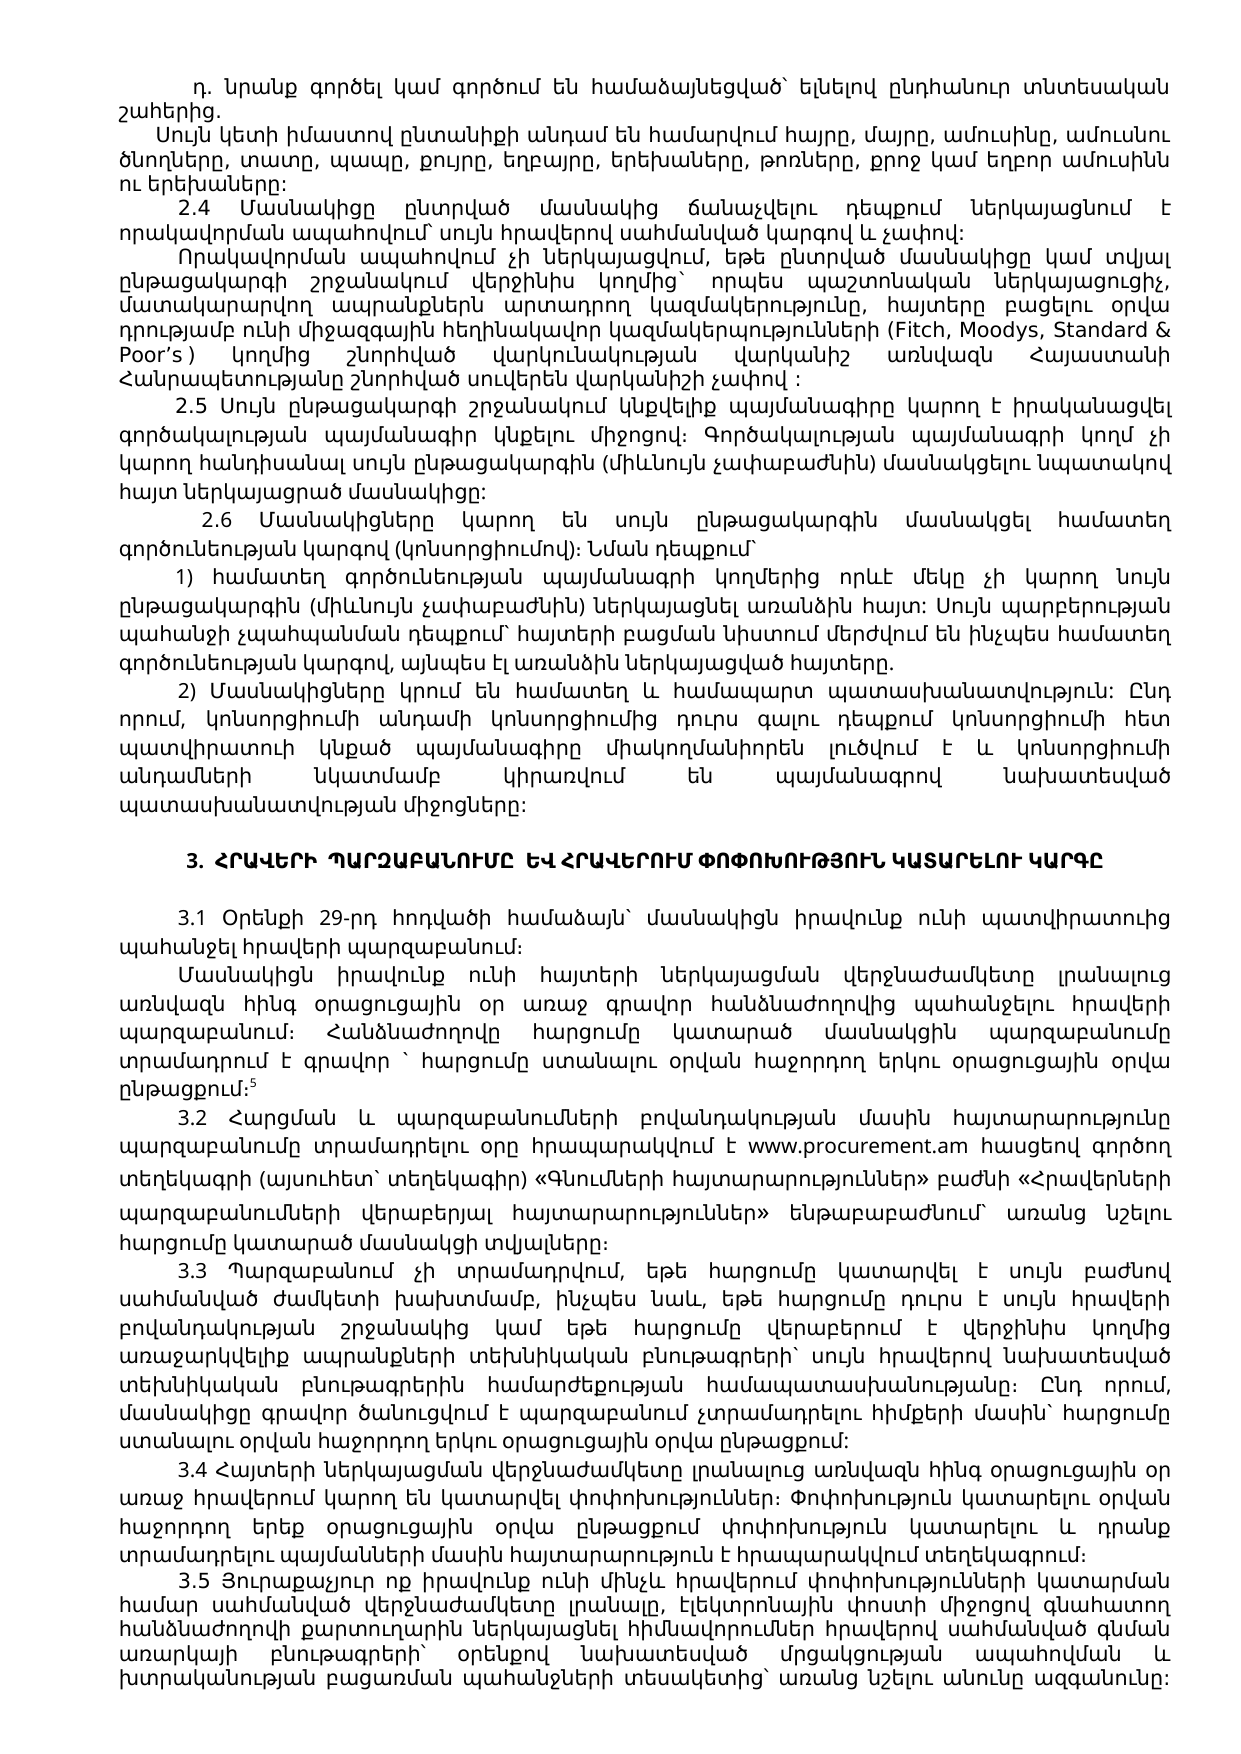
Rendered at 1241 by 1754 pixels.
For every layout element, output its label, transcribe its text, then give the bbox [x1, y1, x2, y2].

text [118, 1569, 1171, 1690]
text 3.3 Պարզաբանում չի տրամադրվում, եթե հարցումը կատարվել է սույն բաժնով սահմանված ժամկետի խախտմամբ, ինչպես նաև, եթե հարցումը դուրս է սույն հրավերի բովանդակության շրջանակից կամ եթե հարցումը վերաբերում է վերջինիս կողմից առաջարկվելիք ապրանքների տեխնիկական բնութագրերի` սույն հրավերով նախատեսված տեխնիկական բնութագրերին համարժեքության համապատասխանությանը։ Ընդ որում, մասնակիցը գրավոր ծանուցվում է պարզաբանում չտրամադրելու հիմքերի մասին` հարցումը ստանալու օրվան հաջորդող երկու օրացուցային օրվա ընթացքում: [118, 1256, 1171, 1455]
text 3.4 Հայտերի ներկայացման վերջնաժամկետը լրանալուց առնվազն հինգ օրացուցային օր առաջ հրավերում կարող են կատարվել փոփոխություններ։ Փոփոխություն կատարելու օրվան հաջորդող երեք օրացուցային օրվա ընթացքում փոփոխություն կատարելու և դրանք տրամադրելու պայմանների մասին հայտարարություն է հրապարակվում տեղեկագրում։ [118, 1455, 1171, 1569]
text 2.4 Մասնակիցը ընտրված մասնակից ճանաչվելու դեպքում ներկայացնում է որակավորման ապահովում՝ սույն հրավերով սահմանված կարգով և չափով: [118, 196, 1171, 245]
text 3. ՀՐԱՎԵՐԻ ՊԱՐԶԱԲԱՆՈՒՄԸ ԵՎ ՀՐԱՎԵՐՈՒՄ ՓՈՓՈԽՈՒԹՅՈՒՆ ԿԱՏԱՐԵԼՈՒ ԿԱՐԳԸ [118, 847, 1171, 875]
text Որակավորման ապահովում չի ներկայացվում, եթե ընտրված մասնակիցը կամ տվյալ ընթացակարգի շրջանակում վերջինիս կողմից` որպես պաշտոնական ներկայացուցիչ, մատակարարվող ապրանքներն արտադրող կազմակերությունը, հայտերը բացելու օրվա դրությամբ ունի միջազգային հեղինակավոր կազմակերպությունների (Fitch, Moodys, Standard & Poor’s ) կողմից շնորհված վարկունակության վարկանիշ առնվազն Հայաստանի Հանրապետությանը շնորհված սուվերեն վարկանիշի չափով : [118, 245, 1171, 392]
text Մասնակիցն իրավունք ունի հայտերի ներկայացման վերջնաժամկետը լրանալուց առնվազն հինգ օրացուցային օր առաջ գրավոր հանձնաժողովից պահանջելու հրավերի պարզաբանում։ Հանձնաժողովը հարցումը կատարած մասնակցին պարզաբանումը տրամադրում է գրավոր ` հարցումը ստանալու օրվան հաջորդող երկու օրացուցային օրվա ընթացքում։5 [118, 960, 1171, 1103]
text դ. նրանք գործել կամ գործում են համաձայնեցված՝ ելնելով ընդհանուր տնտեսական շահերից. [118, 75, 1171, 123]
text 3.1 Օրենքի 29-րդ հոդվածի համաձայն` մասնակիցն իրավունք ունի պատվիրատուից պահանջել հրավերի պարզաբանում։ [118, 903, 1171, 960]
text 2.5 Սույն ընթացակարգի շրջանակում կնքվելիք պայմանագիրը կարող է իրականացվել գործակալության պայմանագիր կնքելու միջոցով։ Գործակալության պայմանագրի կողմ չի կարող հանդիսանալ սույն ընթացակարգին (միևնույն չափաբաժնին) մասնակցելու նպատակով հայտ ներկայացրած մասնակիցը: [118, 392, 1171, 505]
text Սույն կետի իմաստով ընտանիքի անդամ են համարվում հայրը, մայրը, ամուսինը, ամուսնու ծնողները, տատը, պապը, քույրը, եղբայրը, երեխաները, թոռները, քրոջ կամ եղբոր ամուսինն ու երեխաները: [118, 123, 1171, 196]
text 3.2 Հարցման և պարզաբանումների բովանդակության մասին հայտարարությունը պարզաբանումը տրամադրելու օրը հրապարակվում է www.procurement.am հասցեով գործող տեղեկագրի (այսուհետ` տեղեկագիր) «Գնումների հայտարարություններ» բաժնի «Հրավերների պարզաբանումների վերաբերյալ հայտարարություններ» ենթաբաբաժնում` առանց նշելու հարցումը կատարած մասնակցի տվյալները։ [118, 1103, 1171, 1256]
text 1) համատեղ գործունեության պայմանագրի կողմերից որևէ մեկը չի կարող նույն ընթացակարգին (միևնույն չափաբաժնին) ներկայացնել առանձին հայտ: Սույն պարբերության պահանջի չպահպանման դեպքում` հայտերի բացման նիստում մերժվում են ինչպես համատեղ գործունեության կարգով, այնպես էլ առանձին ներկայացված հայտերը. [118, 562, 1171, 676]
text 2.6 Մասնակիցները կարող են սույն ընթացակարգին մասնակցել համատեղ գործունեության կարգով (կոնսորցիումով)։ Նման դեպքում` [118, 505, 1171, 562]
text 2) Մասնակիցները կրում են համատեղ և համապարտ պատասխանատվություն: Ընդ որում, կոնսորցիումի անդամի կոնսորցիումից դուրս գալու դեպքում կոնսորցիումի հետ պատվիրատուի կնքած պայմանագիրը միակողմանիորեն լուծվում է և կոնսորցիումի անդամների նկատմամբ կիրառվում են պայմանագրով նախատեսված պատասխանատվության միջոցները: [118, 676, 1171, 818]
